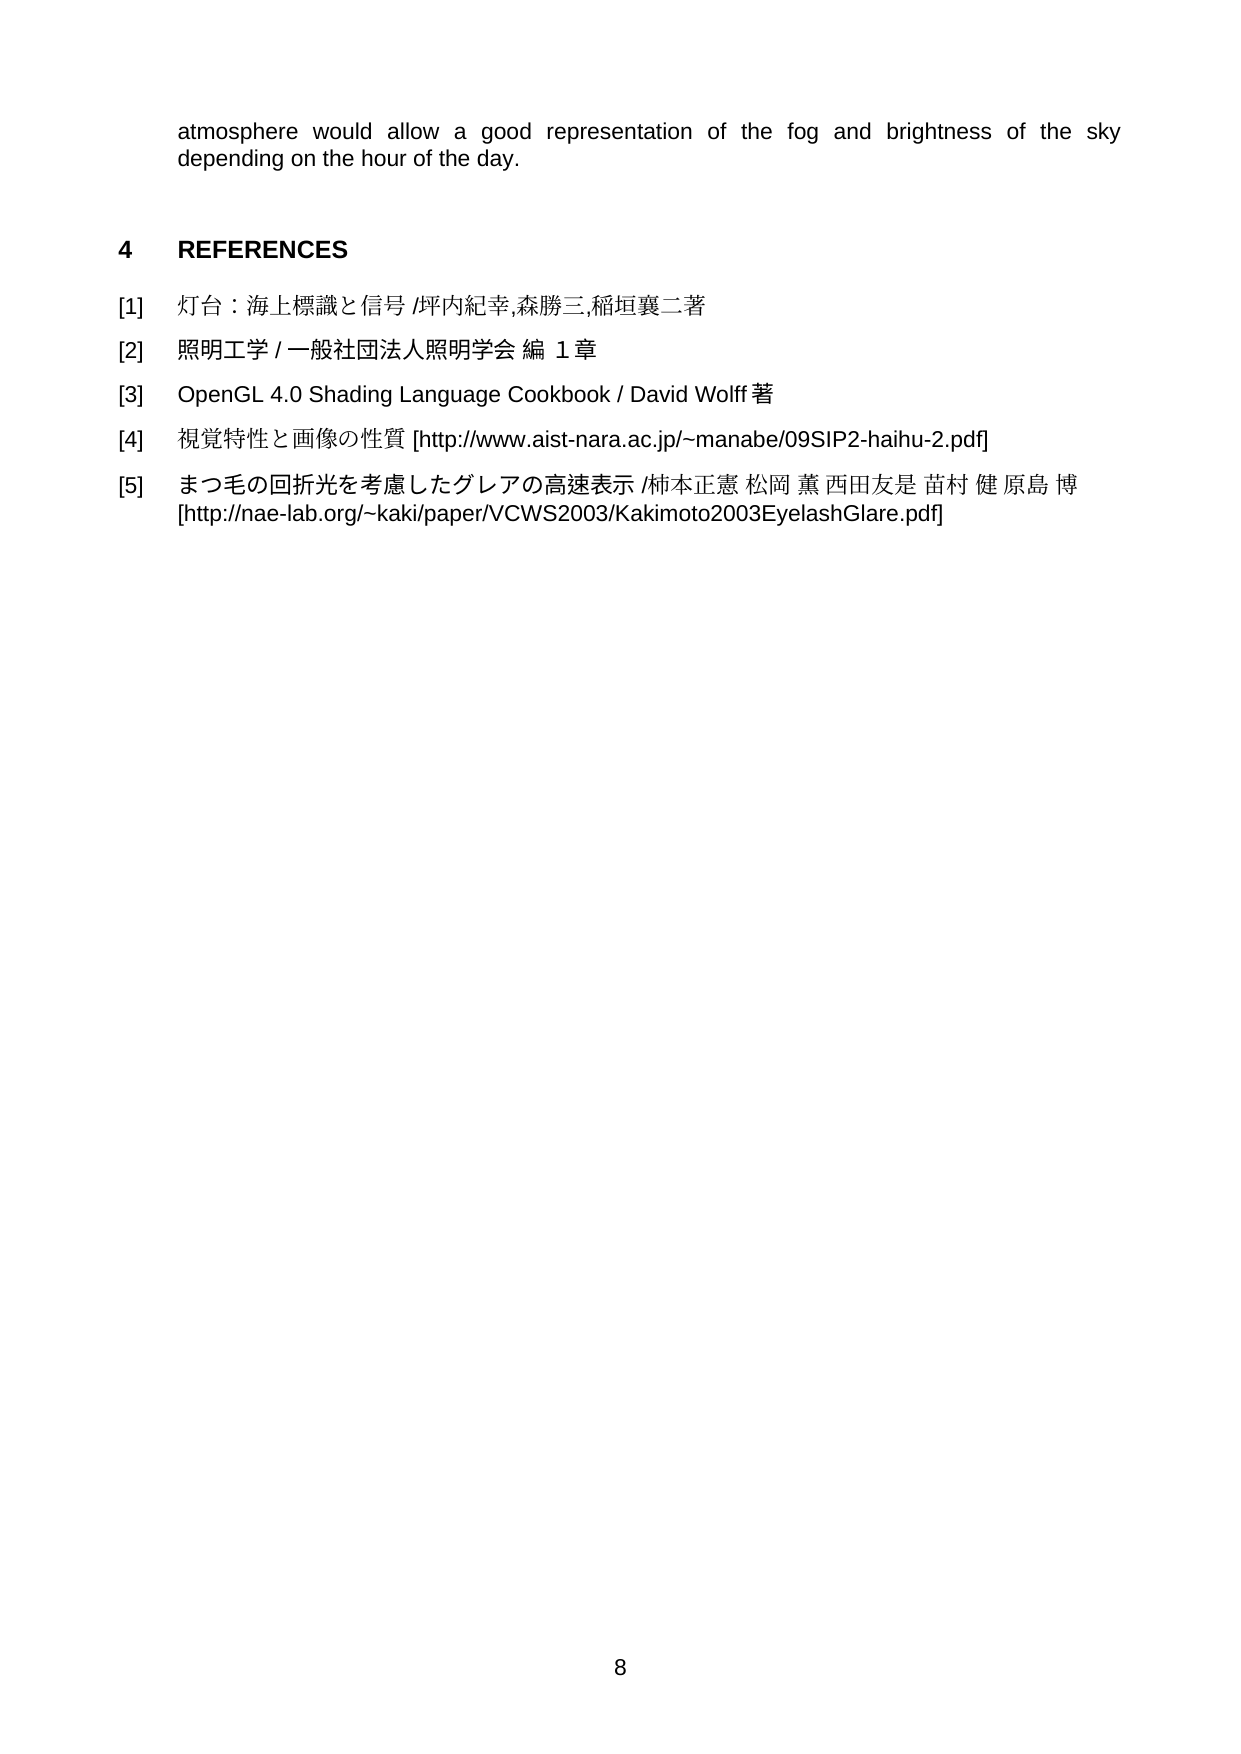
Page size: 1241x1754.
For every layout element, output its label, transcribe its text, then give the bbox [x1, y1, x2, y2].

text 灯台：海上標識と信号 /坪内紀幸,森勝三,稲垣襄二著 [118, 288, 1122, 321]
text 視覚特性と画像の性質 [http://www.aist-nara.ac.jp/~manabe/09SIP2-haihu-2.pdf] [118, 421, 1122, 454]
text まつ毛の回折光を考慮したグレアの高速表示 /柿本正憲 松岡 薫 西田友是 苗村 健 原島 博[http://nae-lab.org/~kaki/paper/VCWS2003/Kakimoto2003EyelashGlare.pdf] [118, 467, 1122, 526]
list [177, 118, 1122, 171]
subtitle References [118, 235, 1122, 263]
text OpenGL 4.0 Shading Language Cookbook / David Wolff著 [118, 378, 1122, 409]
text 照明工学 / 一般社団法人照明学会 編 １章 [118, 334, 1122, 365]
